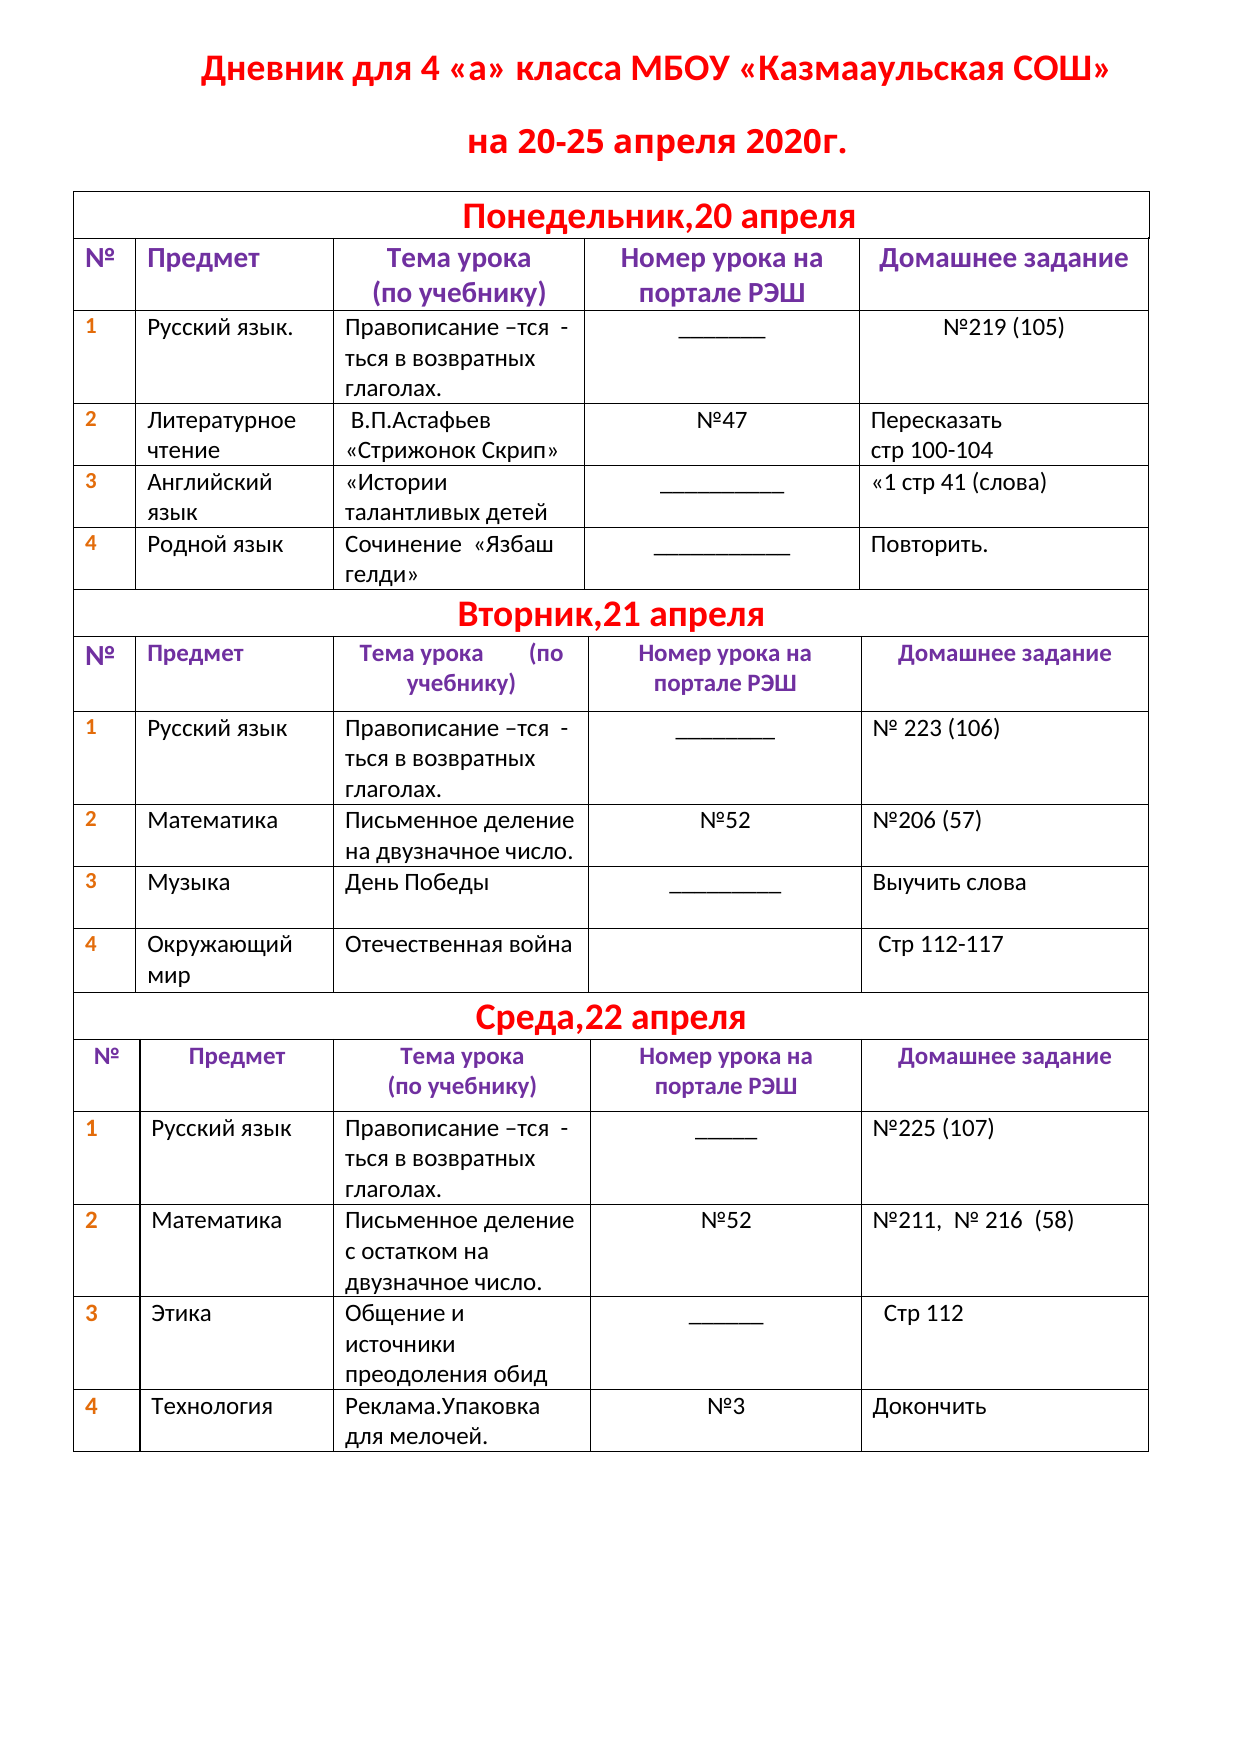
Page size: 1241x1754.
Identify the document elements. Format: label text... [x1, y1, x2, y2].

table_cell _____ [591, 1112, 861, 1204]
table_cell «Истории талантливых детей [334, 466, 584, 527]
table_cell № [74, 1040, 139, 1111]
table_cell Тема урока (по учебнику) [334, 1040, 590, 1111]
table_cell Письменное деление с остатком на двузначное число. [334, 1205, 590, 1296]
table_cell Тема урока (по учебнику) [334, 239, 584, 310]
table_cell Номер урока на портале РЭШ [585, 239, 859, 310]
table_cell Русский язык. [136, 311, 333, 403]
table_cell Математика [136, 805, 333, 866]
table_cell В.П.Астафьев «Стрижонок Скрип» [334, 404, 584, 465]
table_cell «1 стр 41 (слова) [860, 466, 1148, 527]
table_cell 4 [74, 929, 135, 992]
table_cell 4 [74, 528, 135, 589]
table_cell №206 (57) [862, 805, 1148, 866]
table_cell Литературное чтение [136, 404, 333, 465]
table_cell Правописание –тся -ться в возвратных глаголах. [334, 1112, 590, 1204]
table_cell _______ [585, 311, 859, 403]
table_cell Предмет [141, 1040, 333, 1111]
table_cell 2 [74, 1205, 139, 1296]
table_cell Домашнее задание [862, 637, 1148, 711]
table_cell Этика [141, 1297, 333, 1389]
table_cell [589, 929, 861, 992]
table_cell Докончить [862, 1390, 1148, 1451]
table_cell №211, № 216 (58) [862, 1205, 1148, 1296]
table_cell 1 [74, 712, 135, 803]
table_cell № [74, 637, 135, 711]
table_cell Среда,22 апреля [74, 993, 1148, 1039]
table_cell День Победы [334, 867, 588, 928]
table_cell №52 [589, 805, 861, 866]
table_cell Тема урока (по учебнику) [334, 637, 588, 711]
table_cell Реклама.Упаковка для мелочей. [334, 1390, 590, 1451]
table_cell ______ [591, 1297, 861, 1389]
table_cell _________ [589, 867, 861, 928]
table_cell 2 [74, 805, 135, 866]
table_cell Родной язык [136, 528, 333, 589]
table_cell Русский язык [141, 1112, 333, 1204]
table_cell Домашнее задание [860, 239, 1148, 310]
table_cell ________ [589, 712, 861, 803]
table_cell 3 [74, 466, 135, 527]
table_cell Предмет [136, 637, 333, 711]
table_cell Музыка [136, 867, 333, 928]
table_cell 3 [74, 867, 135, 928]
table_cell Русский язык [136, 712, 333, 803]
table_cell Технология [141, 1390, 333, 1451]
table_cell __________ [585, 466, 859, 527]
table_cell 4 [74, 1390, 139, 1451]
table_cell Общение и источники преодоления обид [334, 1297, 590, 1389]
table_cell Отечественная война [334, 929, 588, 992]
table_cell 1 [74, 1112, 139, 1204]
table_cell Выучить слова [862, 867, 1148, 928]
table_cell №3 [591, 1390, 861, 1451]
text Дневник для 4 «а» класса МБОУ «Казмааульская СОШ» [162, 44, 1152, 90]
table_cell Номер урока на портале РЭШ [589, 637, 861, 711]
table_cell 1 [74, 311, 135, 403]
table_cell №225 (107) [862, 1112, 1148, 1204]
table_cell ___________ [585, 528, 859, 589]
table_cell № [74, 239, 135, 310]
table_cell № 223 (106) [862, 712, 1148, 803]
table_cell Стр 112-117 [862, 929, 1148, 992]
table_cell Математика [141, 1205, 333, 1296]
table_cell Окружающий мир [136, 929, 333, 992]
table_cell №47 [585, 404, 859, 465]
table_cell Домашнее задание [862, 1040, 1148, 1111]
text на 20-25 апреля 2020г. [162, 118, 1152, 163]
table_cell №52 [591, 1205, 861, 1296]
table_cell Повторить. [860, 528, 1148, 589]
table_cell Правописание –тся -ться в возвратных глаголах. [334, 712, 588, 803]
table_header Понедельник,20 апреля [74, 192, 1149, 238]
table_cell Стр 112 [862, 1297, 1148, 1389]
table_cell №219 (105) [860, 311, 1148, 403]
table_cell Сочинение «Язбаш гелди» [334, 528, 584, 589]
table_cell Правописание –тся -ться в возвратных глаголах. [334, 311, 584, 403]
table_cell 2 [74, 404, 135, 465]
table_cell Письменное деление на двузначное число. [334, 805, 588, 866]
table_cell Номер урока на портале РЭШ [591, 1040, 861, 1111]
table_cell Вторник,21 апреля [74, 590, 1148, 636]
table_cell 3 [74, 1297, 139, 1389]
table_cell Предмет [136, 239, 333, 310]
table_cell Пересказать стр 100-104 [860, 404, 1148, 465]
table_cell Английский язык [136, 466, 333, 527]
